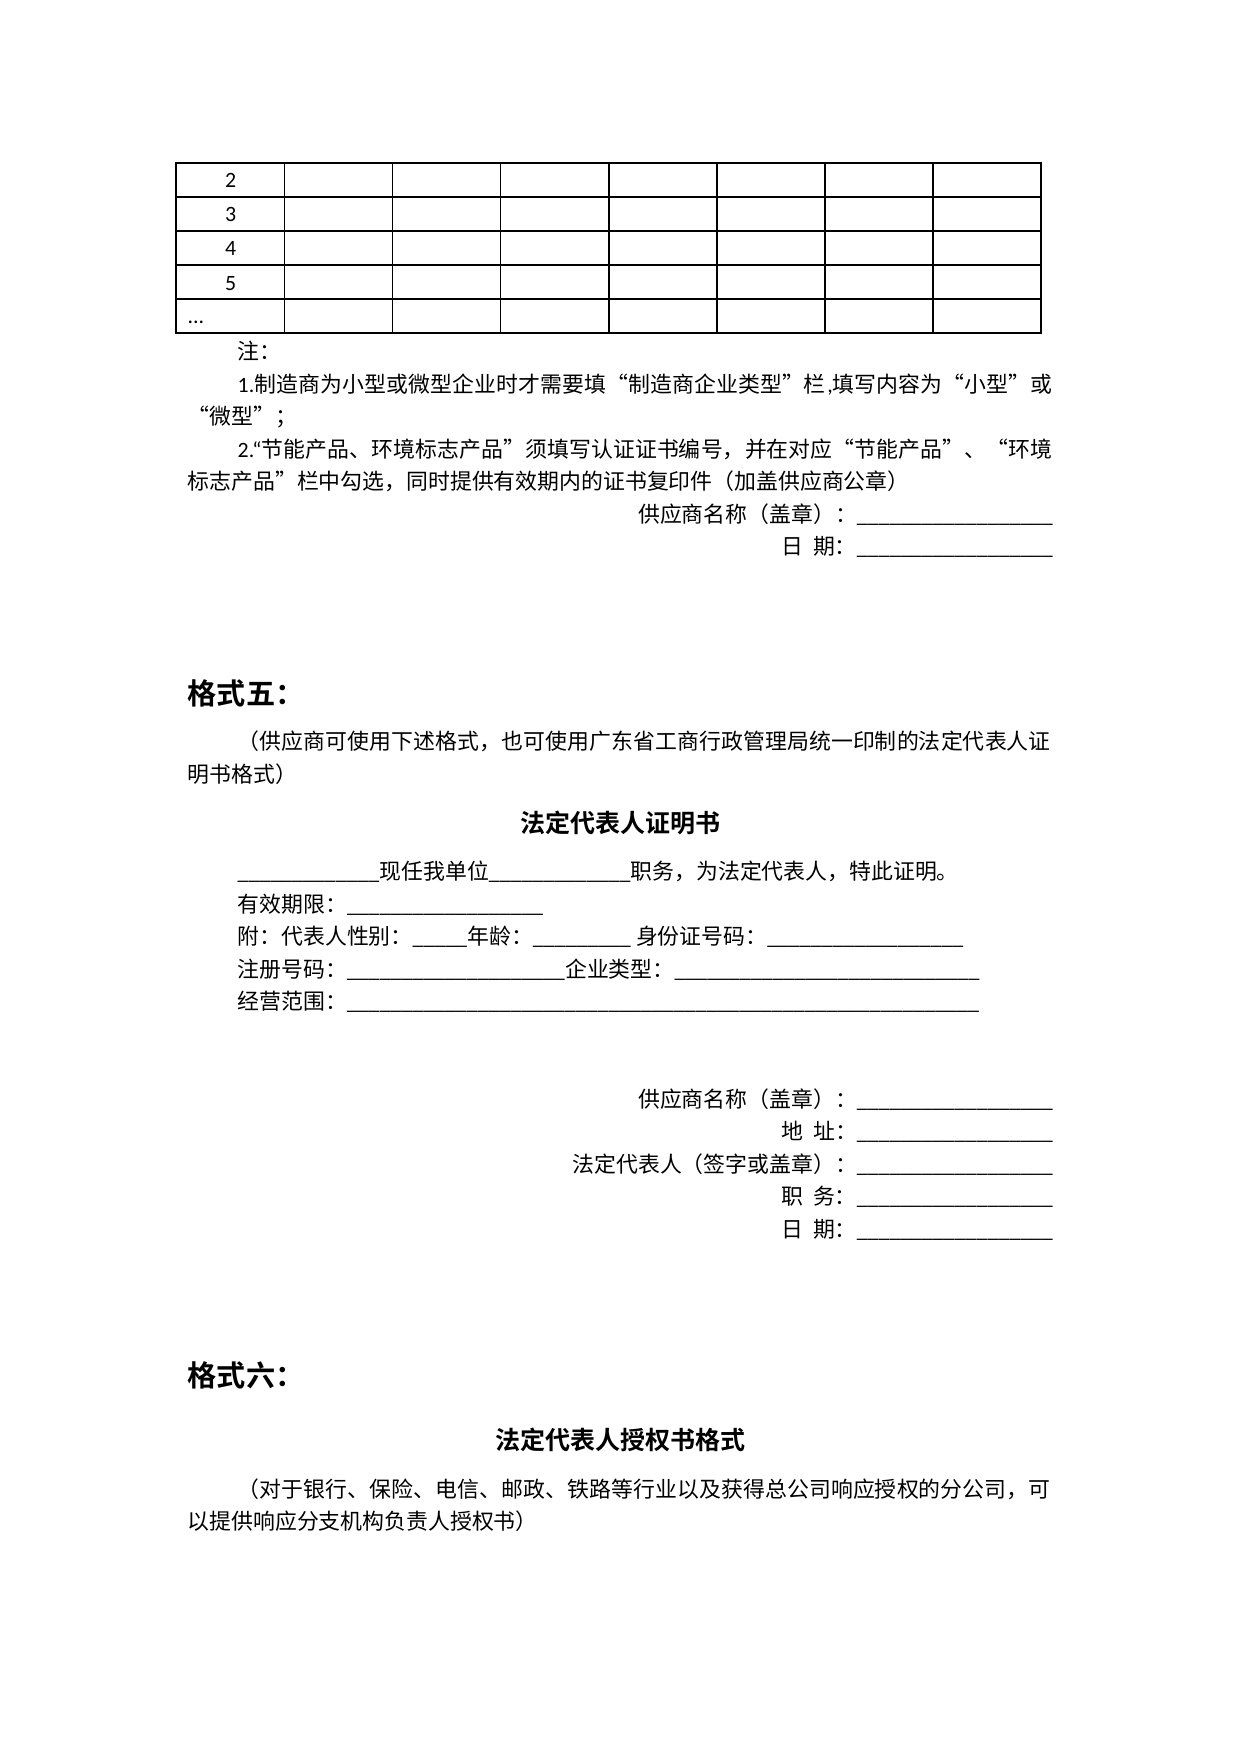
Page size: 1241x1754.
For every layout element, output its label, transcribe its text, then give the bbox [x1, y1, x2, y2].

table_cell [610, 164, 716, 196]
table_cell [501, 232, 608, 264]
table_cell [393, 266, 500, 298]
text 经营范围：__________________________________________________________ [187, 984, 1053, 1016]
table_cell [934, 300, 1040, 332]
table_cell 3 [177, 198, 284, 230]
text 格式六： [187, 1341, 1053, 1406]
text 注： [187, 334, 1053, 366]
table_cell [826, 198, 932, 230]
table_cell [934, 164, 1040, 196]
table_cell ... [177, 300, 284, 332]
table_cell [393, 164, 500, 196]
table_cell [934, 266, 1040, 298]
table_cell [285, 300, 392, 332]
text 地 址：__________________ [187, 1114, 1053, 1146]
text 格式五： [187, 659, 1053, 724]
table_cell [934, 232, 1040, 264]
table_cell [934, 198, 1040, 230]
table_cell 4 [177, 232, 284, 264]
table_cell [501, 300, 608, 332]
text 职 务：__________________ [187, 1179, 1053, 1211]
table_cell [718, 266, 824, 298]
text （对于银行、保险、电信、邮政、铁路等行业以及获得总公司响应授权的分公司，可以提供响应分支机构负责人授权书） [187, 1471, 1053, 1536]
text 2.“节能产品、环境标志产品”须填写认证证书编号，并在对应“节能产品”、“环境标志产品”栏中勾选，同时提供有效期内的证书复印件（加盖供应商公章） [187, 431, 1053, 496]
table_cell [285, 266, 392, 298]
text 供应商名称（盖章）：__________________ [187, 1081, 1053, 1114]
table_cell [610, 266, 716, 298]
table_cell [718, 232, 824, 264]
table_cell 2 [177, 164, 284, 196]
table_cell [393, 232, 500, 264]
text 日 期：__________________ [187, 529, 1053, 561]
text 日 期：__________________ [187, 1211, 1053, 1244]
table_cell [826, 266, 932, 298]
table_cell [393, 300, 500, 332]
table_cell [826, 232, 932, 264]
table_cell [285, 164, 392, 196]
table_cell [501, 266, 608, 298]
text 法定代表人授权书格式 [187, 1406, 1053, 1471]
text 注册号码：____________________企业类型：____________________________ [187, 951, 1053, 984]
text 供应商名称（盖章）：__________________ [187, 496, 1053, 529]
text 法定代表人证明书 [187, 789, 1053, 854]
text 有效期限：__________________ [187, 886, 1053, 919]
text 1.制造商为小型或微型企业时才需要填“制造商企业类型”栏,填写内容为“小型”或“微型”； [187, 366, 1053, 431]
table_cell [501, 164, 608, 196]
table_cell [826, 300, 932, 332]
table_cell [718, 164, 824, 196]
table_cell [826, 164, 932, 196]
text 法定代表人（签字或盖章）：__________________ [187, 1146, 1053, 1179]
text 附：代表人性别：_____年龄：_________ 身份证号码：__________________ [187, 919, 1053, 951]
table_cell [718, 300, 824, 332]
table_cell [393, 198, 500, 230]
table_cell [285, 232, 392, 264]
text _____________现任我单位_____________职务，为法定代表人，特此证明。 [187, 854, 1053, 886]
table_cell [610, 232, 716, 264]
table_cell [610, 300, 716, 332]
table_cell [285, 198, 392, 230]
text （供应商可使用下述格式，也可使用广东省工商行政管理局统一印制的法定代表人证明书格式） [187, 724, 1053, 789]
table_cell [501, 198, 608, 230]
table_cell 5 [177, 266, 284, 298]
table_cell [718, 198, 824, 230]
table_cell [610, 198, 716, 230]
